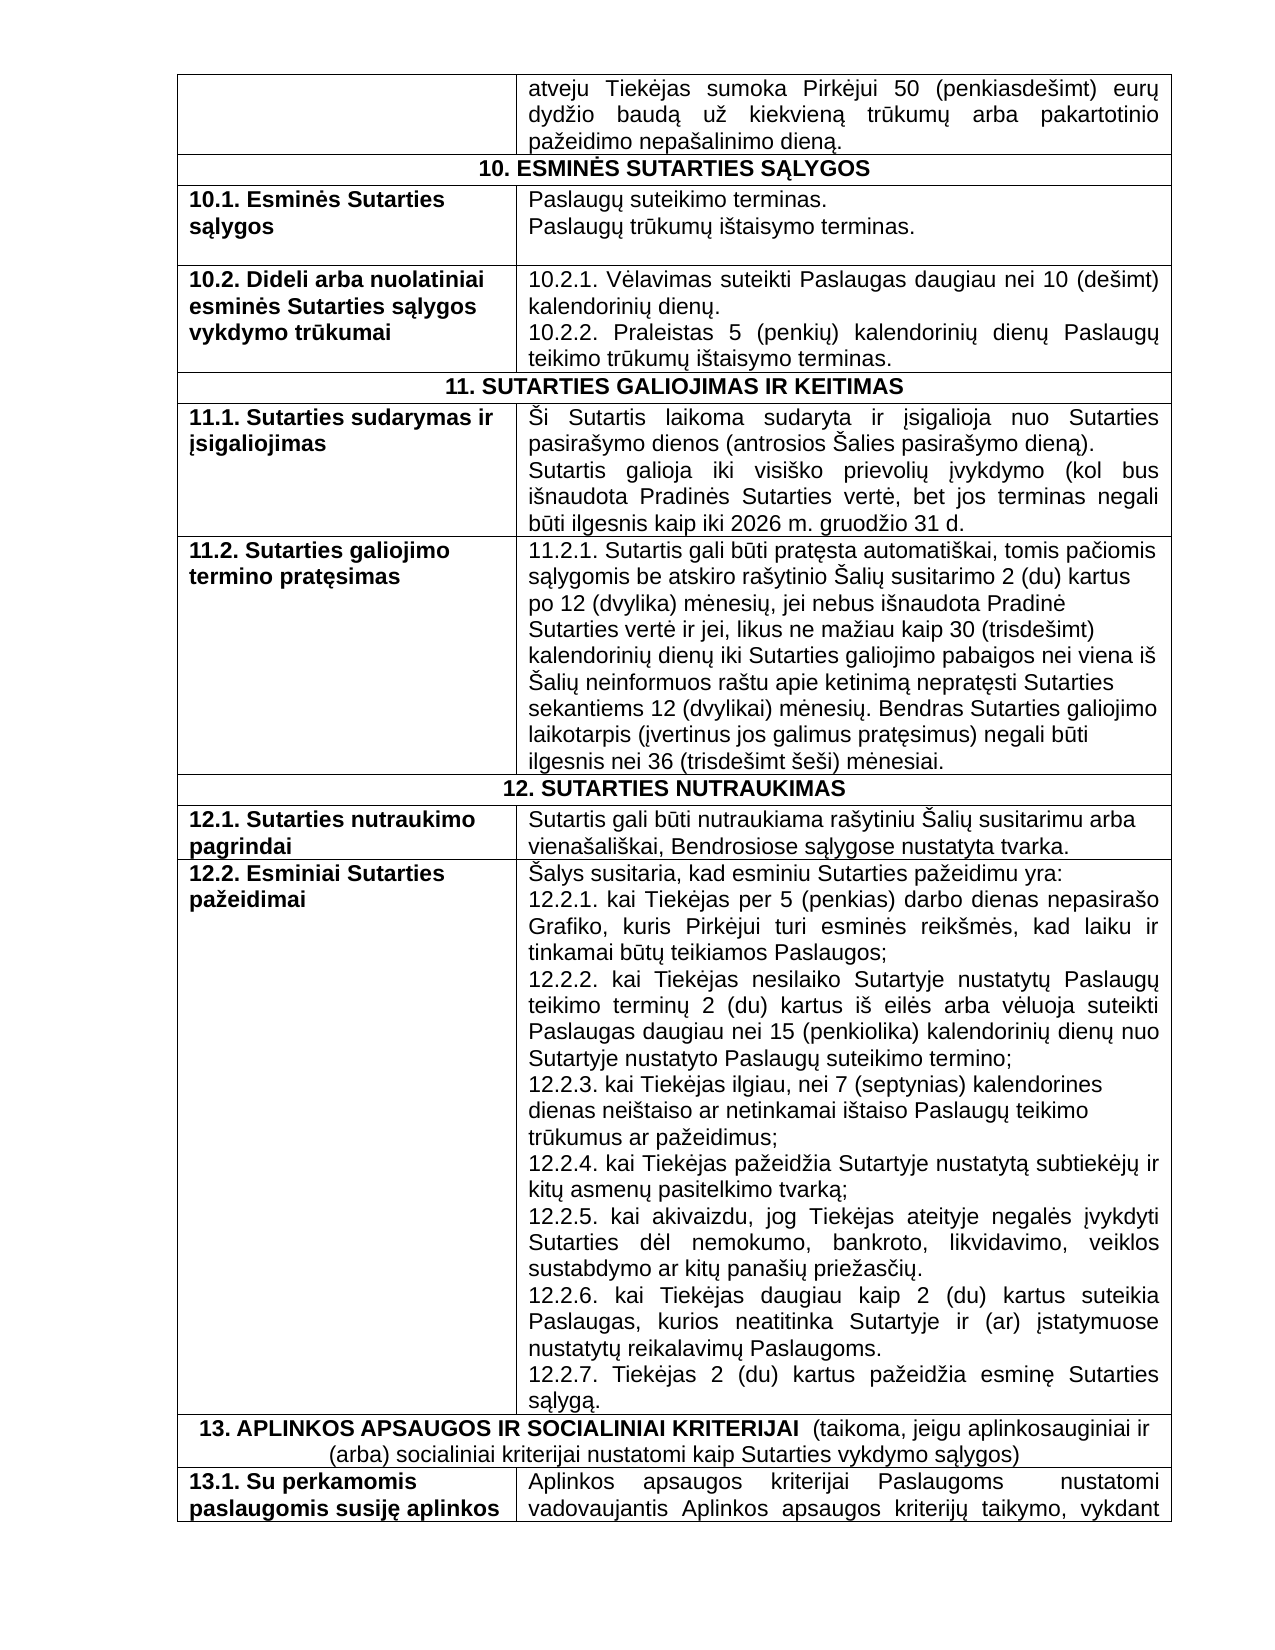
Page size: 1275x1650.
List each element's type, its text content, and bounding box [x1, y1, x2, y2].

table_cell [517, 1468, 1171, 1521]
table_cell 11.2. Sutarties galiojimo termino pratęsimas [178, 537, 516, 774]
table_cell 11. SUTARTIES GALIOJIMAS IR KEITIMAS [178, 373, 1171, 403]
table_cell Šalys susitaria, kad esminiu Sutarties pažeidimu yra: 12.2.1. kai Tiekėjas per 5 (penkias) darbo dienas nepasirašo Grafiko, kuris Pirkėjui turi esminės reikšmės, kad laiku ir tinkamai būtų teikiamos Paslaugos; 12.2.2. kai Tiekėjas nesilaiko Sutartyje nustatytų Paslaugų teikimo terminų 2 (du) kartus iš eilės arba vėluoja suteikti Paslaugas daugiau nei 15 (penkiolika) kalendorinių dienų nuo Sutartyje nustatyto Paslaugų suteikimo termino; 12.2.3. kai Tiekėjas ilgiau, nei 7 (septynias) kalendorines dienas neištaiso ar netinkamai ištaiso Paslaugų teikimo trūkumus ar pažeidimus; 12.2.4. kai Tiekėjas pažeidžia Sutartyje nustatytą subtiekėjų ir kitų asmenų pasitelkimo tvarką; 12.2.5. kai akivaizdu, jog Tiekėjas ateityje negalės įvykdyti Sutarties dėl nemokumo, bankroto, likvidavimo, veiklos sustabdymo ar kitų panašių priežasčių. 12.2.6. kai Tiekėjas daugiau kaip 2 (du) kartus suteikia Paslaugas, kurios neatitinka Sutartyje ir (ar) įstatymuose nustatytų reikalavimų Paslaugoms. 12.2.7. Tiekėjas 2 (du) kartus pažeidžia esminę Sutarties sąlygą. [517, 860, 1171, 1413]
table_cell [517, 75, 1171, 154]
table_cell 11.1. Sutarties sudarymas ir įsigaliojimas [178, 404, 516, 536]
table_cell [178, 75, 516, 154]
table_cell 10.2. Dideli arba nuolatiniai esminės Sutarties sąlygos vykdymo trūkumai [178, 266, 516, 372]
table_cell 13. APLINKOS APSAUGOS IR SOCIALINIAI KRITERIJAI (taikoma, jeigu aplinkosauginiai ir (arba) socialiniai kriterijai nustatomi kaip Sutarties vykdymo sąlygos) [178, 1415, 1171, 1467]
table_cell 10.2.1. Vėlavimas suteikti Paslaugas daugiau nei 10 (dešimt) kalendorinių dienų. 10.2.2. Praleistas 5 (penkių) kalendorinių dienų Paslaugų teikimo trūkumų ištaisymo terminas. [517, 266, 1171, 372]
table_cell 10.1. Esminės Sutarties sąlygos [178, 186, 516, 265]
table_cell 12.1. Sutarties nutraukimo pagrindai [178, 806, 516, 859]
table_cell 11.2.1. Sutartis gali būti pratęsta automatiškai, tomis pačiomis sąlygomis be atskiro rašytinio Šalių susitarimo 2 (du) kartus po 12 (dvylika) mėnesių, jei nebus išnaudota Pradinė Sutarties vertė ir jei, likus ne mažiau kaip 30 (trisdešimt) kalendorinių dienų iki Sutarties galiojimo pabaigos nei viena iš Šalių neinformuos raštu apie ketinimą nepratęsti Sutarties sekantiems 12 (dvylikai) mėnesių. Bendras Sutarties galiojimo laikotarpis (įvertinus jos galimus pratęsimus) negali būti ilgesnis nei 36 (trisdešimt šeši) mėnesiai. [517, 537, 1171, 774]
table_cell Ši Sutartis laikoma sudaryta ir įsigalioja nuo Sutarties pasirašymo dienos (antrosios Šalies pasirašymo dieną). Sutartis galioja iki visiško prievolių įvykdymo (kol bus išnaudota Pradinės Sutarties vertė, bet jos terminas negali būti ilgesnis kaip iki 2026 m. gruodžio 31 d. [517, 404, 1171, 536]
table_cell Paslaugų suteikimo terminas. Paslaugų trūkumų ištaisymo terminas. [517, 186, 1171, 265]
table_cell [178, 1468, 516, 1521]
table_cell Sutartis gali būti nutraukiama rašytiniu Šalių susitarimu arba vienašališkai, Bendrosiose sąlygose nustatyta tvarka. [517, 806, 1171, 859]
table_cell 12. SUTARTIES NUTRAUKIMAS [178, 775, 1171, 805]
table_cell 12.2. Esminiai Sutarties pažeidimai [178, 860, 516, 1413]
table_cell 10. ESMINĖS SUTARTIES SĄLYGOS [178, 155, 1171, 185]
